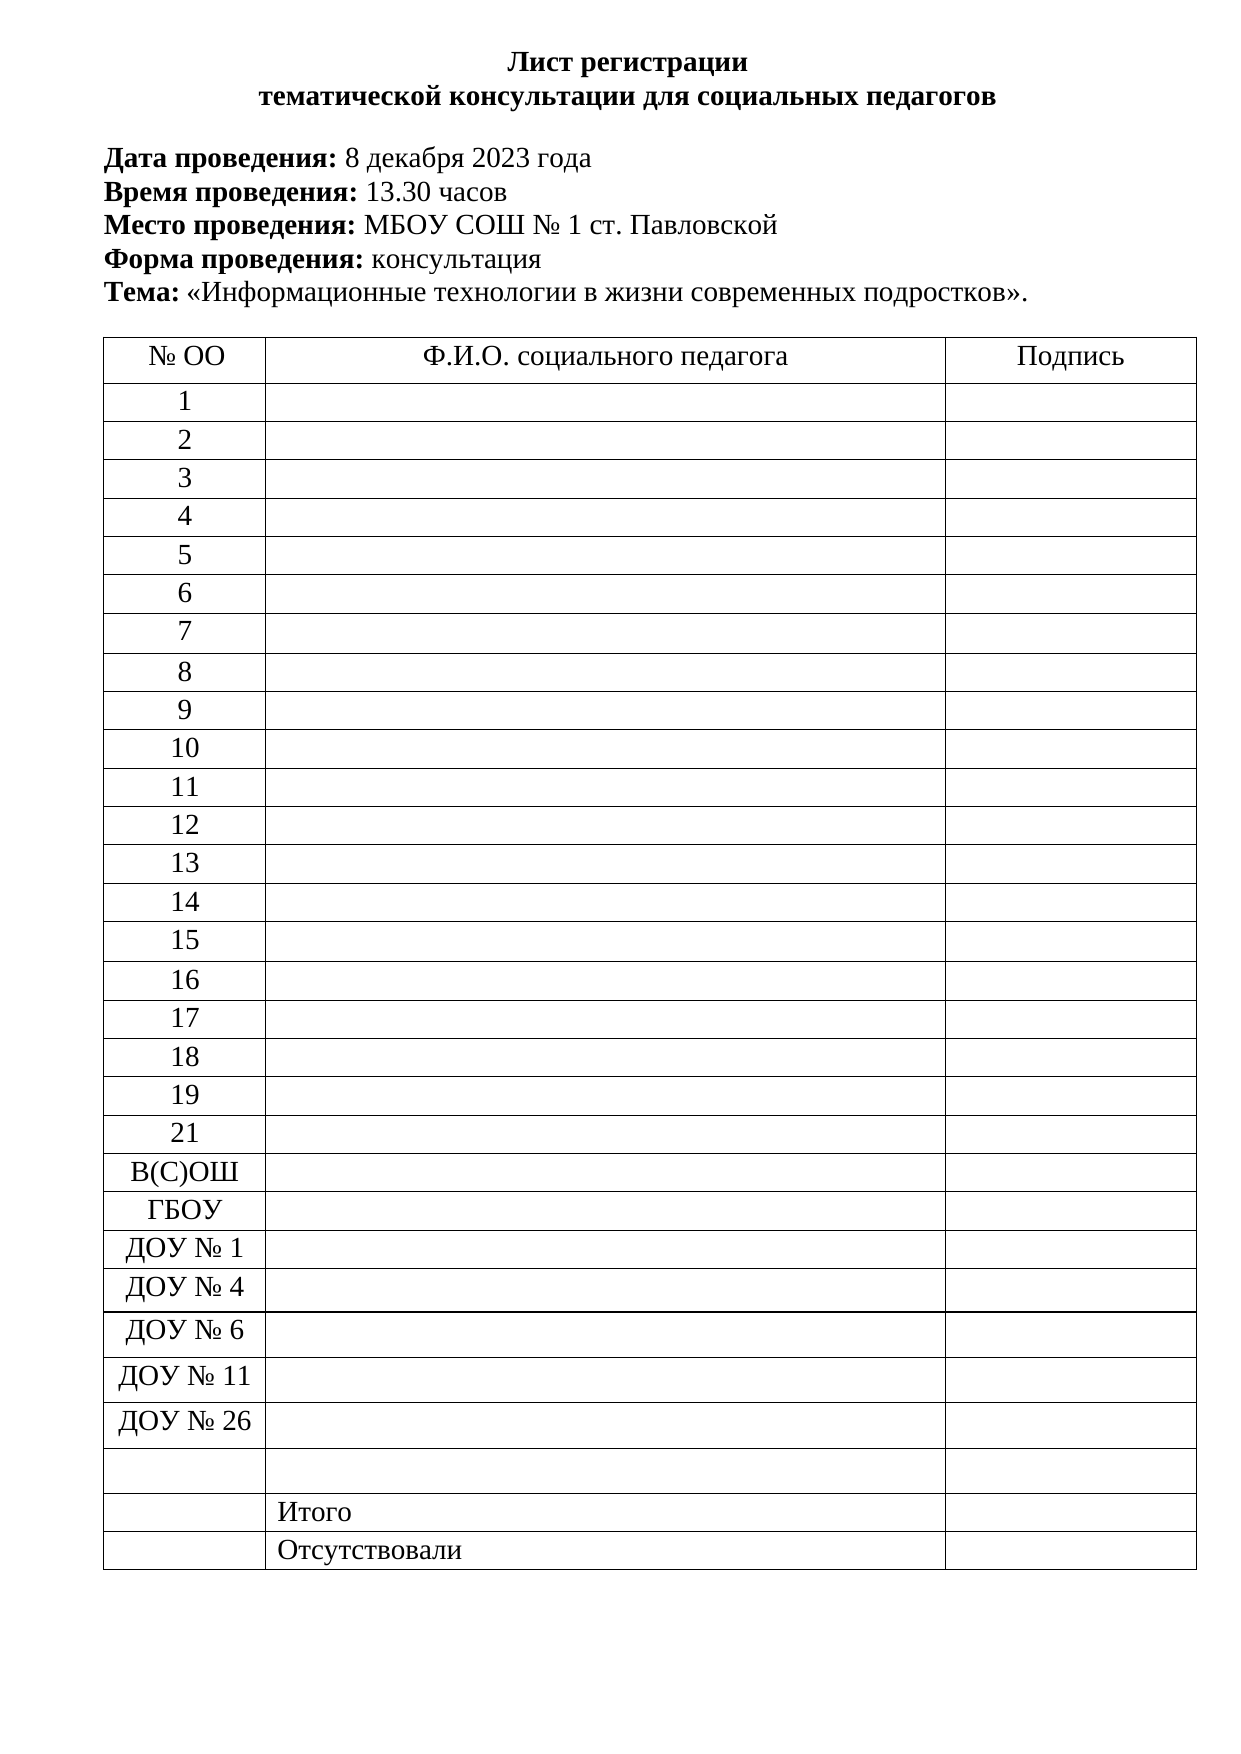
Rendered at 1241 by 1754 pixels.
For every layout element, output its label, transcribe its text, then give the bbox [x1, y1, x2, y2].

table_cell [946, 845, 1196, 883]
list Место проведения: МБОУ СОШ № 1 ст. Павловской [103, 207, 1152, 241]
table_cell 1 [104, 384, 265, 421]
table_cell В(С)ОШ [104, 1154, 265, 1191]
table_cell [266, 807, 945, 844]
table_cell 21 [104, 1116, 265, 1153]
table_cell 5 [104, 537, 265, 574]
table_cell [946, 1001, 1196, 1038]
table_cell [946, 1269, 1196, 1311]
table_cell ДОУ № 4 [104, 1269, 265, 1311]
table_cell [266, 922, 945, 961]
table_cell [266, 537, 945, 574]
table_cell 9 [104, 692, 265, 729]
table_cell 6 [104, 575, 265, 612]
table_cell [946, 1192, 1196, 1229]
table_cell ДОУ № 1 [104, 1231, 265, 1268]
table_cell [946, 922, 1196, 961]
text тематической консультации для социальных педагогов [103, 78, 1152, 111]
table_header Ф.И.О. социального педагога [266, 338, 945, 382]
table_cell [266, 1077, 945, 1114]
table_cell [266, 1039, 945, 1076]
table_cell [266, 884, 945, 921]
table_cell [266, 1192, 945, 1229]
table_cell [946, 1116, 1196, 1153]
table_header Подпись [946, 338, 1196, 382]
table_cell ГБОУ [104, 1192, 265, 1229]
table_cell [266, 845, 945, 883]
table_cell 17 [104, 1001, 265, 1038]
table_cell [946, 730, 1196, 768]
table_cell [946, 1532, 1196, 1569]
table_cell [266, 692, 945, 729]
table_cell 15 [104, 922, 265, 961]
table_cell Итого [266, 1494, 945, 1531]
text Форма проведения: консультация [103, 241, 1152, 274]
table_cell Отсутствовали [266, 1532, 945, 1569]
table_cell [946, 384, 1196, 421]
table_cell [946, 537, 1196, 574]
table_cell 16 [104, 962, 265, 999]
table_cell 7 [104, 614, 265, 653]
table_cell [946, 654, 1196, 691]
table_cell 3 [104, 460, 265, 497]
table_cell 14 [104, 884, 265, 921]
table_cell [266, 1313, 945, 1357]
table_cell [266, 1358, 945, 1402]
table_cell [946, 1358, 1196, 1402]
table_cell [104, 1532, 265, 1569]
table_cell [946, 575, 1196, 612]
table_cell [266, 614, 945, 653]
table_cell [266, 1116, 945, 1153]
table_cell 12 [104, 807, 265, 844]
table_cell 18 [104, 1039, 265, 1076]
table_cell [946, 1403, 1196, 1447]
text Дата проведения: 8 декабря 2023 года [103, 140, 1152, 174]
table_cell [946, 1313, 1196, 1357]
table_cell 13 [104, 845, 265, 883]
table_cell 4 [104, 499, 265, 536]
table_cell [266, 769, 945, 806]
table_cell [946, 614, 1196, 653]
table_cell [946, 460, 1196, 497]
table_cell 19 [104, 1077, 265, 1114]
table_cell 8 [104, 654, 265, 691]
table_cell [266, 730, 945, 768]
table_cell [266, 1001, 945, 1038]
table_cell [266, 1403, 945, 1447]
table_cell 2 [104, 422, 265, 459]
table_cell ДОУ № 6 [104, 1313, 265, 1357]
table_cell [266, 1449, 945, 1493]
table_cell [946, 1231, 1196, 1268]
table_cell [266, 422, 945, 459]
table_cell [946, 1494, 1196, 1531]
table_cell [946, 499, 1196, 536]
table_cell [946, 1039, 1196, 1076]
table_cell [946, 422, 1196, 459]
text Тема: «Информационные технологии в жизни современных подростков». [1006, 274, 1152, 308]
table_cell [266, 962, 945, 999]
table_cell [266, 499, 945, 536]
table_cell [266, 654, 945, 691]
table_cell [104, 1449, 265, 1493]
table_cell [946, 1449, 1196, 1493]
table_cell [266, 1154, 945, 1191]
table_cell ДОУ № 26 [104, 1403, 265, 1447]
table_cell 10 [104, 730, 265, 768]
table_cell [266, 1269, 945, 1311]
table_cell [946, 692, 1196, 729]
text Лист регистрации [103, 44, 1152, 78]
table_cell ДОУ № 11 [104, 1358, 265, 1402]
list Время проведения: 13.30 часов [103, 174, 1152, 207]
table_cell [266, 575, 945, 612]
table_cell [946, 769, 1196, 806]
table_cell 11 [104, 769, 265, 806]
table_cell [946, 962, 1196, 999]
table_cell [946, 1154, 1196, 1191]
table_cell [266, 384, 945, 421]
table_header № ОО [104, 338, 265, 382]
table_cell [946, 884, 1196, 921]
table_cell [946, 807, 1196, 844]
table_cell [266, 1231, 945, 1268]
table_cell [104, 1494, 265, 1531]
table_cell [946, 1077, 1196, 1114]
table_cell [266, 460, 945, 497]
